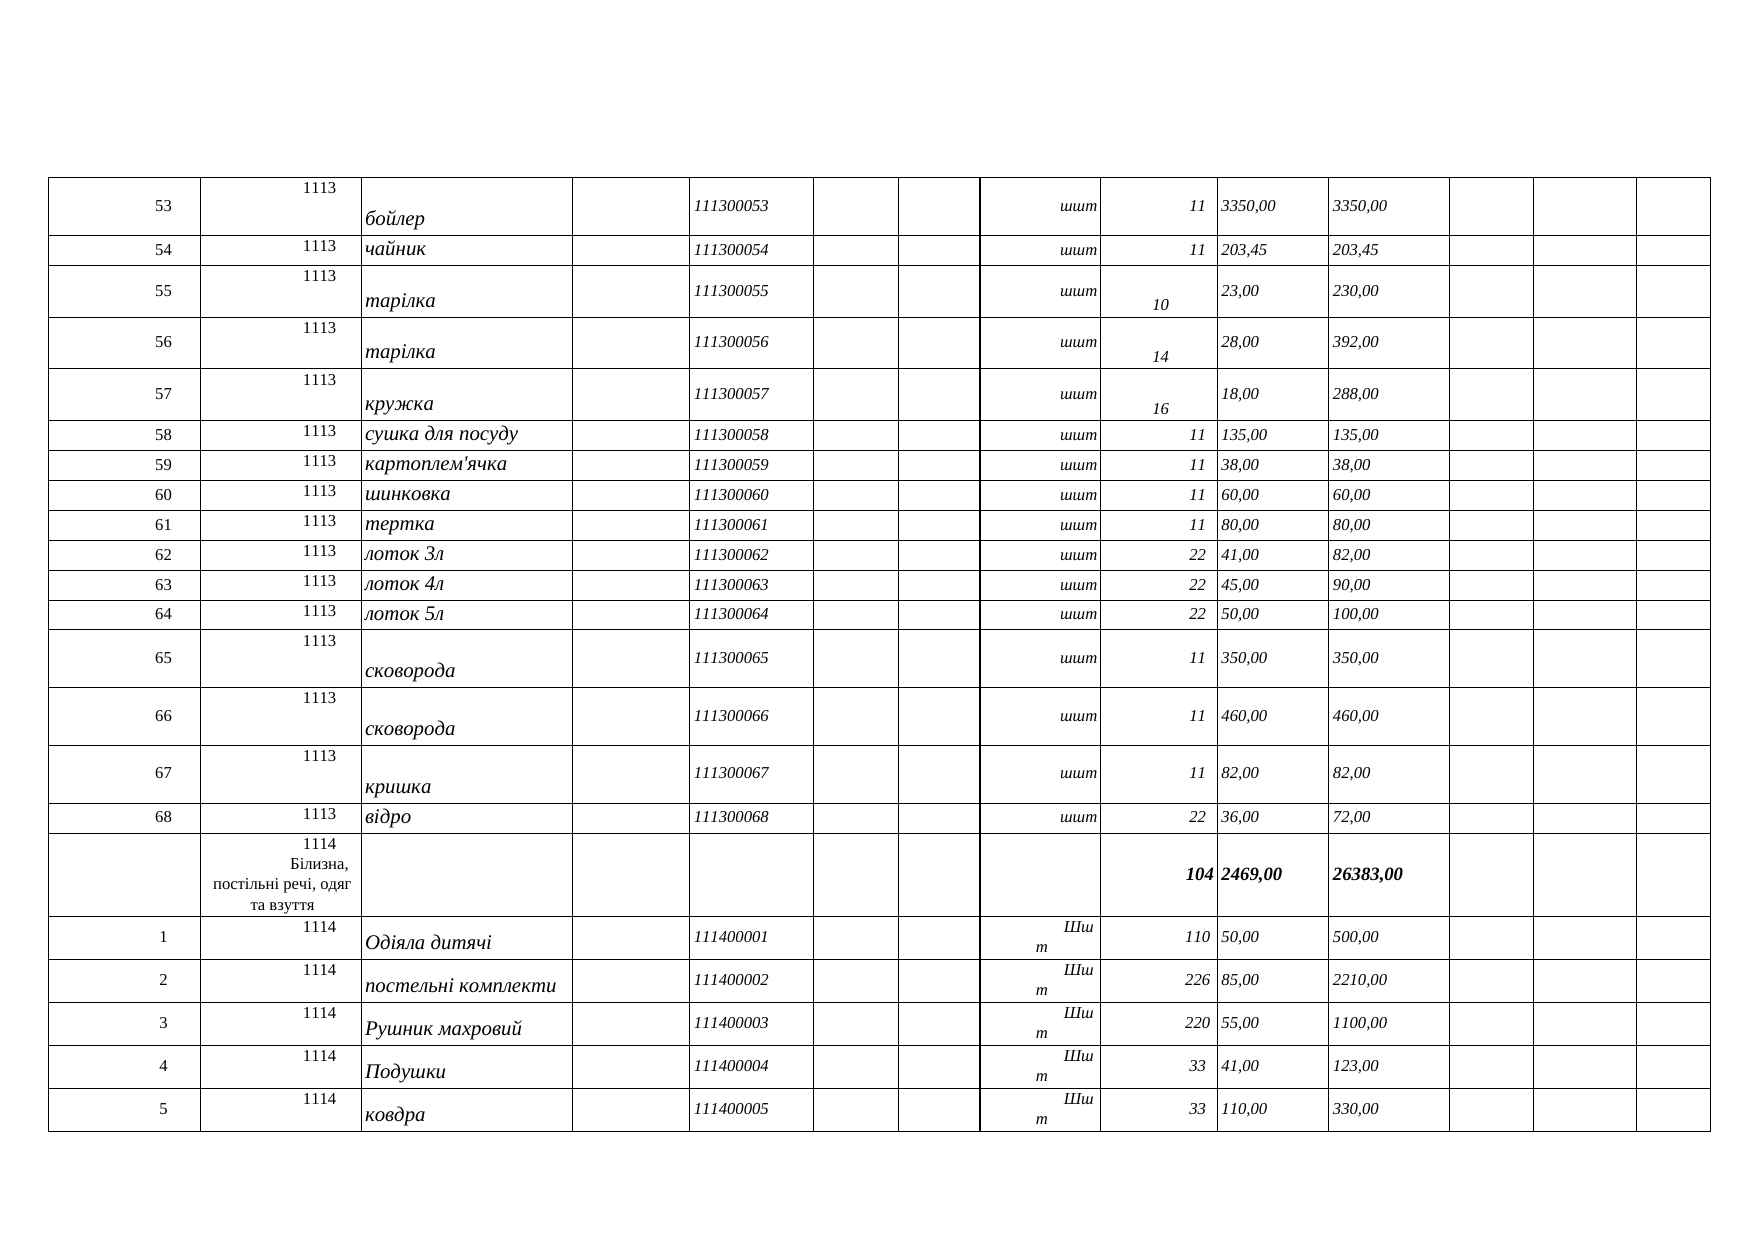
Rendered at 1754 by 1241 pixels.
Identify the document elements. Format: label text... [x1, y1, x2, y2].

table_cell 111400004 [690, 1046, 813, 1088]
table_cell 111300057 [690, 369, 813, 420]
table_cell 111400003 [690, 1003, 813, 1045]
table_cell [1637, 1046, 1710, 1088]
table_cell [814, 746, 898, 802]
table_cell 3350,00 [1329, 178, 1449, 235]
table_cell [1534, 571, 1636, 599]
table_cell чайник [362, 236, 572, 265]
table_cell сковорода [362, 688, 572, 745]
table_cell 111400005 [690, 1089, 813, 1131]
table_cell [899, 451, 979, 480]
table_cell [1534, 601, 1636, 629]
table_cell 350,00 [1329, 630, 1449, 687]
table_cell 111300059 [690, 451, 813, 480]
table_cell 33 [1101, 1089, 1217, 1131]
table_cell 67 [49, 746, 200, 802]
table_cell [1450, 804, 1533, 832]
table_cell [899, 630, 979, 687]
table_cell [573, 451, 689, 480]
table_cell 460,00 [1329, 688, 1449, 745]
table_cell 111300063 [690, 571, 813, 599]
table_cell 111300053 [690, 178, 813, 235]
table_cell кружка [362, 369, 572, 420]
table_cell 60,00 [1218, 481, 1328, 510]
table_cell [899, 178, 979, 235]
table_cell [1637, 834, 1710, 916]
table_cell 64 [49, 601, 200, 629]
table_cell тарілка [362, 318, 572, 368]
table_cell 60,00 [1329, 481, 1449, 510]
table_cell 4 [49, 1046, 200, 1088]
table_cell 1113 [201, 451, 361, 480]
table_cell [899, 571, 979, 599]
table_cell шшт [981, 178, 1100, 235]
table_cell [814, 1089, 898, 1131]
table_cell [1637, 1003, 1710, 1045]
table_cell 111300067 [690, 746, 813, 802]
table_cell шшт [981, 451, 1100, 480]
table_cell 38,00 [1329, 451, 1449, 480]
table_cell [1450, 266, 1533, 317]
table_cell [1450, 178, 1533, 235]
table_cell 11 [1101, 630, 1217, 687]
table_cell лоток 3л [362, 541, 572, 569]
table_cell 1113 [201, 178, 361, 235]
table_cell [899, 960, 979, 1002]
table_cell [573, 804, 689, 832]
table_cell [573, 571, 689, 599]
table_cell 110,00 [1218, 1089, 1328, 1131]
table_cell [899, 804, 979, 832]
table_cell [899, 746, 979, 802]
table_cell 2210,00 [1329, 960, 1449, 1002]
table_cell [1534, 451, 1636, 480]
table_cell [899, 511, 979, 540]
table_cell 2 [49, 960, 200, 1002]
table_cell 23,00 [1218, 266, 1328, 317]
table_cell постельні комплекти [362, 960, 572, 1002]
table_cell [1450, 630, 1533, 687]
table_cell [899, 318, 979, 368]
table_cell 111300066 [690, 688, 813, 745]
table_cell [814, 178, 898, 235]
table_cell відро [362, 804, 572, 832]
table_cell [1534, 541, 1636, 569]
table_cell 82,00 [1218, 746, 1328, 802]
table_cell 63 [49, 571, 200, 599]
table_cell 22 [1101, 804, 1217, 832]
table_cell [899, 917, 979, 959]
table_cell 82,00 [1329, 746, 1449, 802]
table_cell 1100,00 [1329, 1003, 1449, 1045]
table_cell [814, 917, 898, 959]
table_cell [1637, 688, 1710, 745]
table_cell 1113 [201, 369, 361, 420]
table_cell [981, 834, 1100, 916]
table_cell [1534, 917, 1636, 959]
table_cell 85,00 [1218, 960, 1328, 1002]
table_cell [814, 451, 898, 480]
table_cell 203,45 [1329, 236, 1449, 265]
table_cell [49, 834, 200, 916]
table_cell ковдра [362, 1089, 572, 1131]
table_cell Подушки [362, 1046, 572, 1088]
table_cell 22 [1101, 541, 1217, 569]
table_cell [814, 601, 898, 629]
table_cell [814, 541, 898, 569]
table_cell шшт [981, 481, 1100, 510]
table_cell [1637, 1089, 1710, 1131]
table_cell [814, 236, 898, 265]
table_cell 50,00 [1218, 917, 1328, 959]
table_cell Шшт [981, 1003, 1100, 1045]
table_cell [1450, 960, 1533, 1002]
table_cell Одіяла дитячі [362, 917, 572, 959]
table_cell 41,00 [1218, 1046, 1328, 1088]
table_cell сковорода [362, 630, 572, 687]
table_cell [1450, 236, 1533, 265]
table_cell [814, 960, 898, 1002]
table_cell [573, 318, 689, 368]
table_cell лоток 4л [362, 571, 572, 599]
table_cell [1534, 369, 1636, 420]
table_cell шинковка [362, 481, 572, 510]
table_cell 1113 [201, 601, 361, 629]
table_cell [1534, 266, 1636, 317]
table_cell 82,00 [1329, 541, 1449, 569]
table_cell Рушник махровий [362, 1003, 572, 1045]
table_cell 1113 [201, 318, 361, 368]
table_cell [899, 1003, 979, 1045]
table_cell [1450, 511, 1533, 540]
table_cell [899, 236, 979, 265]
table_cell 45,00 [1218, 571, 1328, 599]
table_cell [1450, 834, 1533, 916]
table_cell [573, 1089, 689, 1131]
table_cell 72,00 [1329, 804, 1449, 832]
table_cell 230,00 [1329, 266, 1449, 317]
table_cell [573, 421, 689, 450]
table_cell 1114 [201, 1003, 361, 1045]
table_cell 11 [1101, 688, 1217, 745]
table_cell шшт [981, 804, 1100, 832]
table_cell 3 [49, 1003, 200, 1045]
table_cell 330,00 [1329, 1089, 1449, 1131]
table_cell 123,00 [1329, 1046, 1449, 1088]
table_cell 1114 [201, 960, 361, 1002]
table_cell 111300062 [690, 541, 813, 569]
table_cell [814, 421, 898, 450]
table_cell 2469,00 [1218, 834, 1328, 916]
table_cell 1113 [201, 421, 361, 450]
table_cell шшт [981, 318, 1100, 368]
table_cell 14 [1101, 318, 1217, 368]
table_cell [1534, 960, 1636, 1002]
table_cell 54 [49, 236, 200, 265]
table_cell [1534, 804, 1636, 832]
table_cell 38,00 [1218, 451, 1328, 480]
table_cell [814, 266, 898, 317]
table_cell бойлер [362, 178, 572, 235]
table_cell [573, 369, 689, 420]
table_cell 56 [49, 318, 200, 368]
table_cell [814, 834, 898, 916]
table_cell шшт [981, 571, 1100, 599]
table_cell [1450, 917, 1533, 959]
table_cell 68 [49, 804, 200, 832]
table_cell [573, 481, 689, 510]
table_cell 1114 [201, 1089, 361, 1131]
table_cell 3350,00 [1218, 178, 1328, 235]
table_cell [573, 178, 689, 235]
table_cell [899, 266, 979, 317]
table_cell [1637, 369, 1710, 420]
table_cell [1534, 318, 1636, 368]
table_cell 55 [49, 266, 200, 317]
table_cell Шшт [981, 1046, 1100, 1088]
table_cell 41,00 [1218, 541, 1328, 569]
table_cell [573, 1003, 689, 1045]
table_cell [814, 688, 898, 745]
table_cell шшт [981, 236, 1100, 265]
table_cell шшт [981, 541, 1100, 569]
table_cell [362, 834, 572, 916]
table_cell [814, 630, 898, 687]
table_cell шшт [981, 369, 1100, 420]
table_cell 53 [49, 178, 200, 235]
table_cell [573, 1046, 689, 1088]
table_cell [1534, 481, 1636, 510]
table_cell 1113 [201, 688, 361, 745]
table_cell 11 [1101, 746, 1217, 802]
table_cell [1637, 481, 1710, 510]
table_cell 1113 [201, 541, 361, 569]
table_cell 111300055 [690, 266, 813, 317]
table_cell шшт [981, 601, 1100, 629]
table_cell [573, 960, 689, 1002]
table_cell [1450, 369, 1533, 420]
table_cell [814, 481, 898, 510]
table_cell 392,00 [1329, 318, 1449, 368]
table_cell [1450, 601, 1533, 629]
table_cell [899, 1089, 979, 1131]
table_cell [1450, 318, 1533, 368]
table_cell [573, 917, 689, 959]
table_cell 22 [1101, 571, 1217, 599]
table_cell [573, 688, 689, 745]
table_cell [1534, 630, 1636, 687]
table_cell 5 [49, 1089, 200, 1131]
table_cell [1637, 917, 1710, 959]
table_cell 10 [1101, 266, 1217, 317]
table_cell 104 [1101, 834, 1217, 916]
table_cell Шшт [981, 1089, 1100, 1131]
table_cell шшт [981, 688, 1100, 745]
table_cell 11 [1101, 451, 1217, 480]
table_cell [573, 630, 689, 687]
table_cell 111400001 [690, 917, 813, 959]
table_cell [690, 834, 813, 916]
table_cell [1534, 834, 1636, 916]
table_cell [1534, 1046, 1636, 1088]
table_cell 11 [1101, 421, 1217, 450]
table_cell 1113 [201, 571, 361, 599]
table_cell [899, 688, 979, 745]
table_cell [1450, 571, 1533, 599]
table_cell [814, 571, 898, 599]
table_cell [1637, 601, 1710, 629]
table_cell [1637, 804, 1710, 832]
table_cell 111300056 [690, 318, 813, 368]
table_cell 28,00 [1218, 318, 1328, 368]
table_cell [1534, 511, 1636, 540]
table_cell 288,00 [1329, 369, 1449, 420]
table_cell [573, 541, 689, 569]
table_cell картоплем'ячка [362, 451, 572, 480]
table_cell 111300061 [690, 511, 813, 540]
table_cell шшт [981, 511, 1100, 540]
table_cell [1450, 421, 1533, 450]
table_cell 16 [1101, 369, 1217, 420]
table_cell 66 [49, 688, 200, 745]
table_cell 135,00 [1329, 421, 1449, 450]
table_cell 90,00 [1329, 571, 1449, 599]
table_cell 203,45 [1218, 236, 1328, 265]
table_cell шшт [981, 746, 1100, 802]
table_cell 111300068 [690, 804, 813, 832]
table_cell Шшт [981, 917, 1100, 959]
table_cell 61 [49, 511, 200, 540]
table_cell 1113 [201, 481, 361, 510]
table_cell [573, 834, 689, 916]
table_cell [1450, 541, 1533, 569]
table_cell Шшт [981, 960, 1100, 1002]
table_cell сушка для посуду [362, 421, 572, 450]
table_cell 11 [1101, 481, 1217, 510]
table_cell [1637, 451, 1710, 480]
table_cell [899, 369, 979, 420]
table_cell 1113 [201, 266, 361, 317]
table_cell 62 [49, 541, 200, 569]
table_cell 1113 [201, 236, 361, 265]
table_cell 1114 Білизна, постільні речі, одяг та взуття [201, 834, 361, 916]
table_cell [814, 804, 898, 832]
table_cell [899, 421, 979, 450]
table_cell шшт [981, 266, 1100, 317]
table_cell 1113 [201, 630, 361, 687]
table_cell 1113 [201, 804, 361, 832]
table_cell [814, 1003, 898, 1045]
table_cell [573, 266, 689, 317]
table_cell [1637, 318, 1710, 368]
table_cell 1113 [201, 746, 361, 802]
table_cell 11 [1101, 236, 1217, 265]
table_cell 65 [49, 630, 200, 687]
table_cell [1637, 960, 1710, 1002]
table_cell [1534, 236, 1636, 265]
table_cell 1113 [201, 511, 361, 540]
table_cell 1114 [201, 917, 361, 959]
table_cell [1637, 421, 1710, 450]
table_cell [1534, 688, 1636, 745]
table_cell 460,00 [1218, 688, 1328, 745]
table_cell 11 [1101, 511, 1217, 540]
table_cell [899, 541, 979, 569]
table_cell 33 [1101, 1046, 1217, 1088]
table_cell [814, 369, 898, 420]
table_cell [1534, 746, 1636, 802]
table_cell [573, 601, 689, 629]
table_cell 135,00 [1218, 421, 1328, 450]
table_cell [814, 318, 898, 368]
table_cell 50,00 [1218, 601, 1328, 629]
table_cell 111300058 [690, 421, 813, 450]
table_cell 11 [1101, 178, 1217, 235]
table_cell [1534, 1089, 1636, 1131]
table_cell [1637, 541, 1710, 569]
table_cell [1450, 746, 1533, 802]
table_cell 111300065 [690, 630, 813, 687]
table_cell лоток 5л [362, 601, 572, 629]
table_cell [1450, 1089, 1533, 1131]
table_cell шшт [981, 630, 1100, 687]
table_cell 111300060 [690, 481, 813, 510]
table_cell 26383,00 [1329, 834, 1449, 916]
table_cell 1114 [201, 1046, 361, 1088]
table_cell [899, 481, 979, 510]
table_cell [1534, 421, 1636, 450]
table_cell [1637, 511, 1710, 540]
table_cell тертка [362, 511, 572, 540]
table_cell 111300054 [690, 236, 813, 265]
table_cell 111400002 [690, 960, 813, 1002]
table_cell 60 [49, 481, 200, 510]
table_cell 350,00 [1218, 630, 1328, 687]
table_cell [1534, 178, 1636, 235]
table_cell 100,00 [1329, 601, 1449, 629]
table_cell [573, 511, 689, 540]
table_cell [1450, 481, 1533, 510]
table_cell [899, 834, 979, 916]
table_cell [814, 1046, 898, 1088]
table_cell [1450, 1046, 1533, 1088]
table_cell [1637, 178, 1710, 235]
table_cell 18,00 [1218, 369, 1328, 420]
table_cell кришка [362, 746, 572, 802]
table_cell 57 [49, 369, 200, 420]
table_cell шшт [981, 421, 1100, 450]
table_cell 226 [1101, 960, 1217, 1002]
table_cell 500,00 [1329, 917, 1449, 959]
table_cell [1637, 630, 1710, 687]
table_cell 110 [1101, 917, 1217, 959]
table_cell 80,00 [1218, 511, 1328, 540]
table_cell [1450, 451, 1533, 480]
table_cell 58 [49, 421, 200, 450]
table_cell [899, 601, 979, 629]
table_cell 1 [49, 917, 200, 959]
table_cell тарілка [362, 266, 572, 317]
table_cell [1637, 746, 1710, 802]
table_cell 59 [49, 451, 200, 480]
table_cell 36,00 [1218, 804, 1328, 832]
table_cell [1637, 236, 1710, 265]
table_cell 80,00 [1329, 511, 1449, 540]
table_cell [1637, 266, 1710, 317]
table_cell 55,00 [1218, 1003, 1328, 1045]
table_cell [1450, 688, 1533, 745]
table_cell [899, 1046, 979, 1088]
table_cell [1450, 1003, 1533, 1045]
table_cell [573, 236, 689, 265]
table_cell 220 [1101, 1003, 1217, 1045]
table_cell [814, 511, 898, 540]
table_cell [573, 746, 689, 802]
table_cell [1637, 571, 1710, 599]
table_cell [1534, 1003, 1636, 1045]
table_cell 22 [1101, 601, 1217, 629]
table_cell 111300064 [690, 601, 813, 629]
